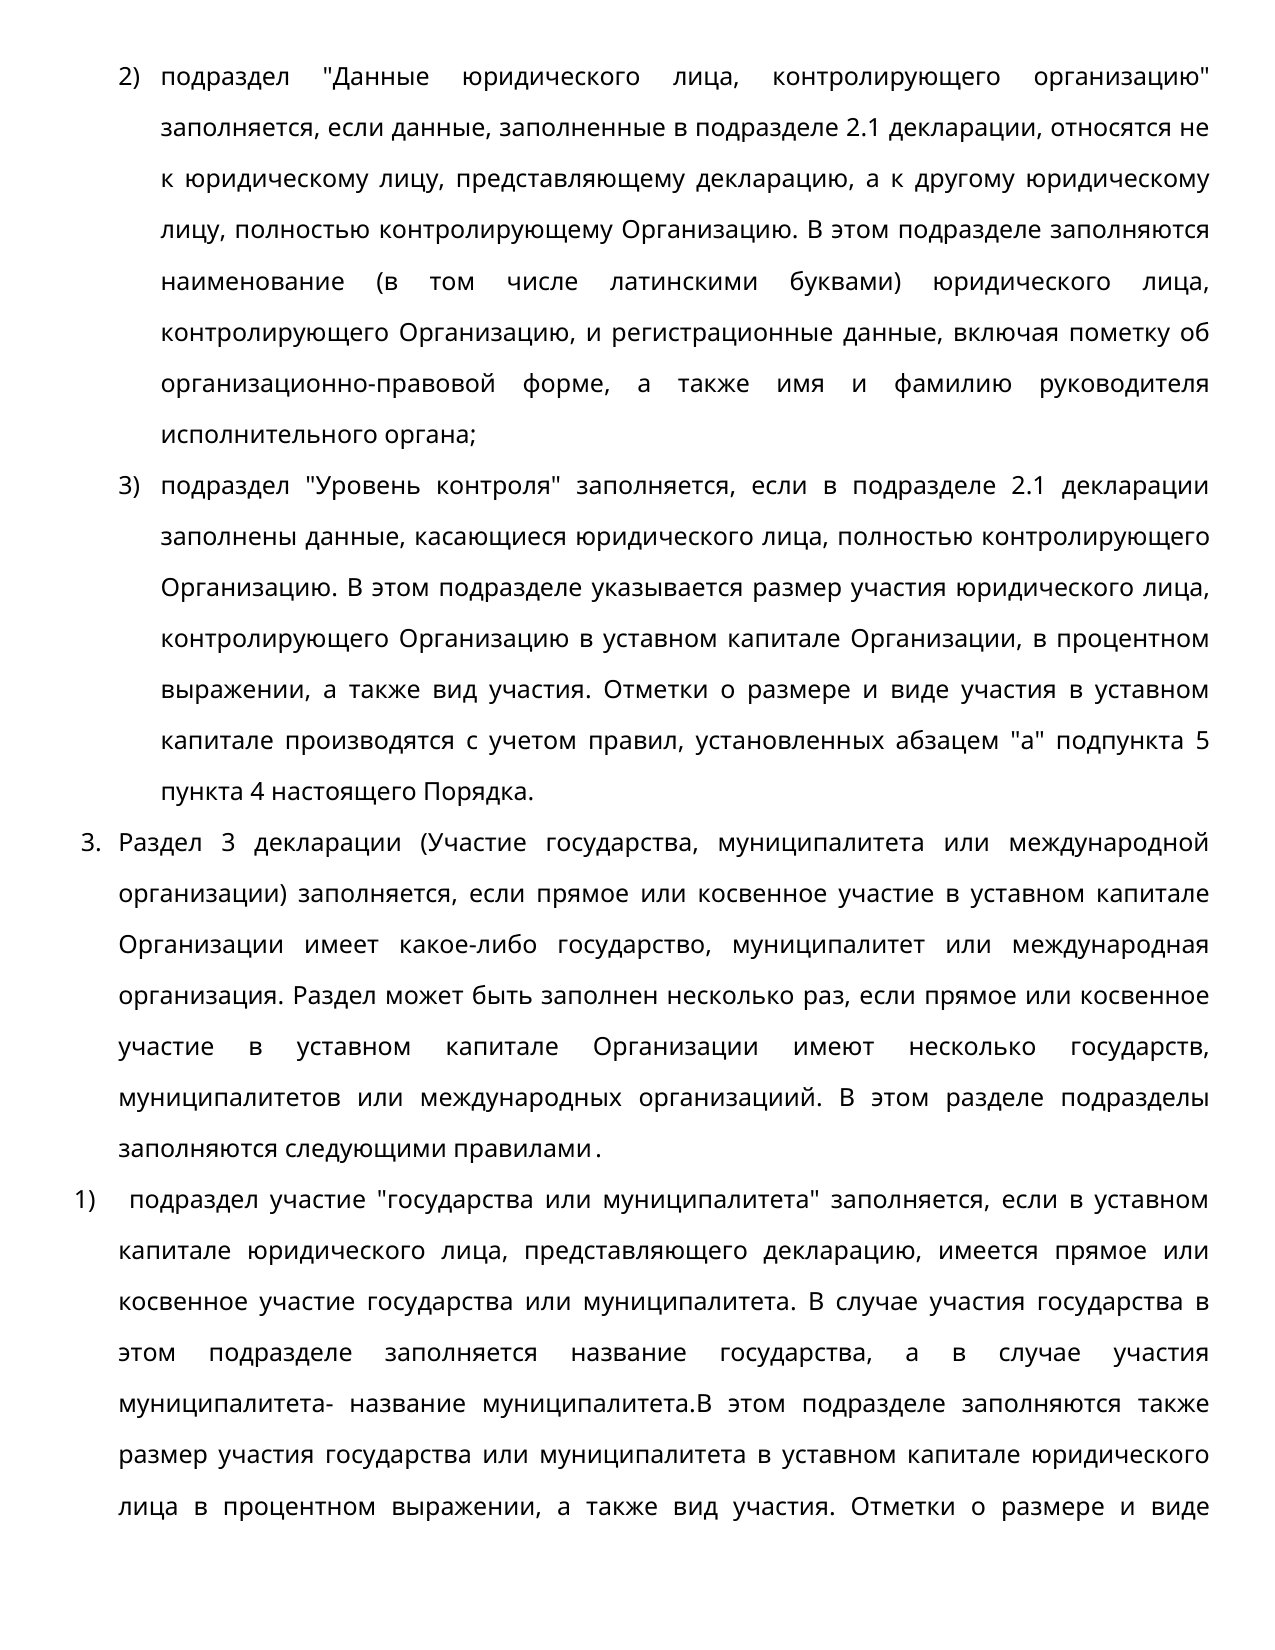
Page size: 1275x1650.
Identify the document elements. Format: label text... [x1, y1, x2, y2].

list Раздел 3 декларации (Участие государства, муниципалитета или международной организации) заполняется, если прямое или косвенное участие в уставном капитале Организации имеет какое-либо государство, муниципалитет или международная организация. Раздел может быть заполнен несколько раз, если прямое или косвенное участие в уставном капитале Организации имеют несколько государств, муниципалитетов или международных организациий. В этом разделе подразделы заполняются следующими правилами․ [81, 825, 1211, 1165]
list подраздел "Данные юридического лица, контролирующего организацию" заполняется, если данные, заполненные в подразделе 2.1 декларации, относятся не к юридическому лицу, представляющему декларацию, а к другому юридическому лицу, полностью контролирующему Организацию. В этом подразделе заполняются наименование (в том числе латинскими буквами) юридического лица, контролирующего Организацию, и регистрационные данные, включая пометку об организационно-правовой форме, а также имя и фамилию руководителя исполнительного органа; [118, 59, 1211, 450]
list подраздел "Уровень контроля" заполняется, если в подразделе 2.1 декларации заполнены данные, касающиеся юридического лица, полностью контролирующего Организацию. В этом подразделе указывается размер участия юридического лица, контролирующего Организацию в уставном капитале Организации, в процентном выражении, а также вид участия. Отметки о размере и виде участия в уставном капитале производятся с учетом правил, установленных абзацем "а" подпункта 5 пункта 4 настоящего Порядка. [118, 467, 1211, 808]
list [74, 1182, 1211, 1522]
